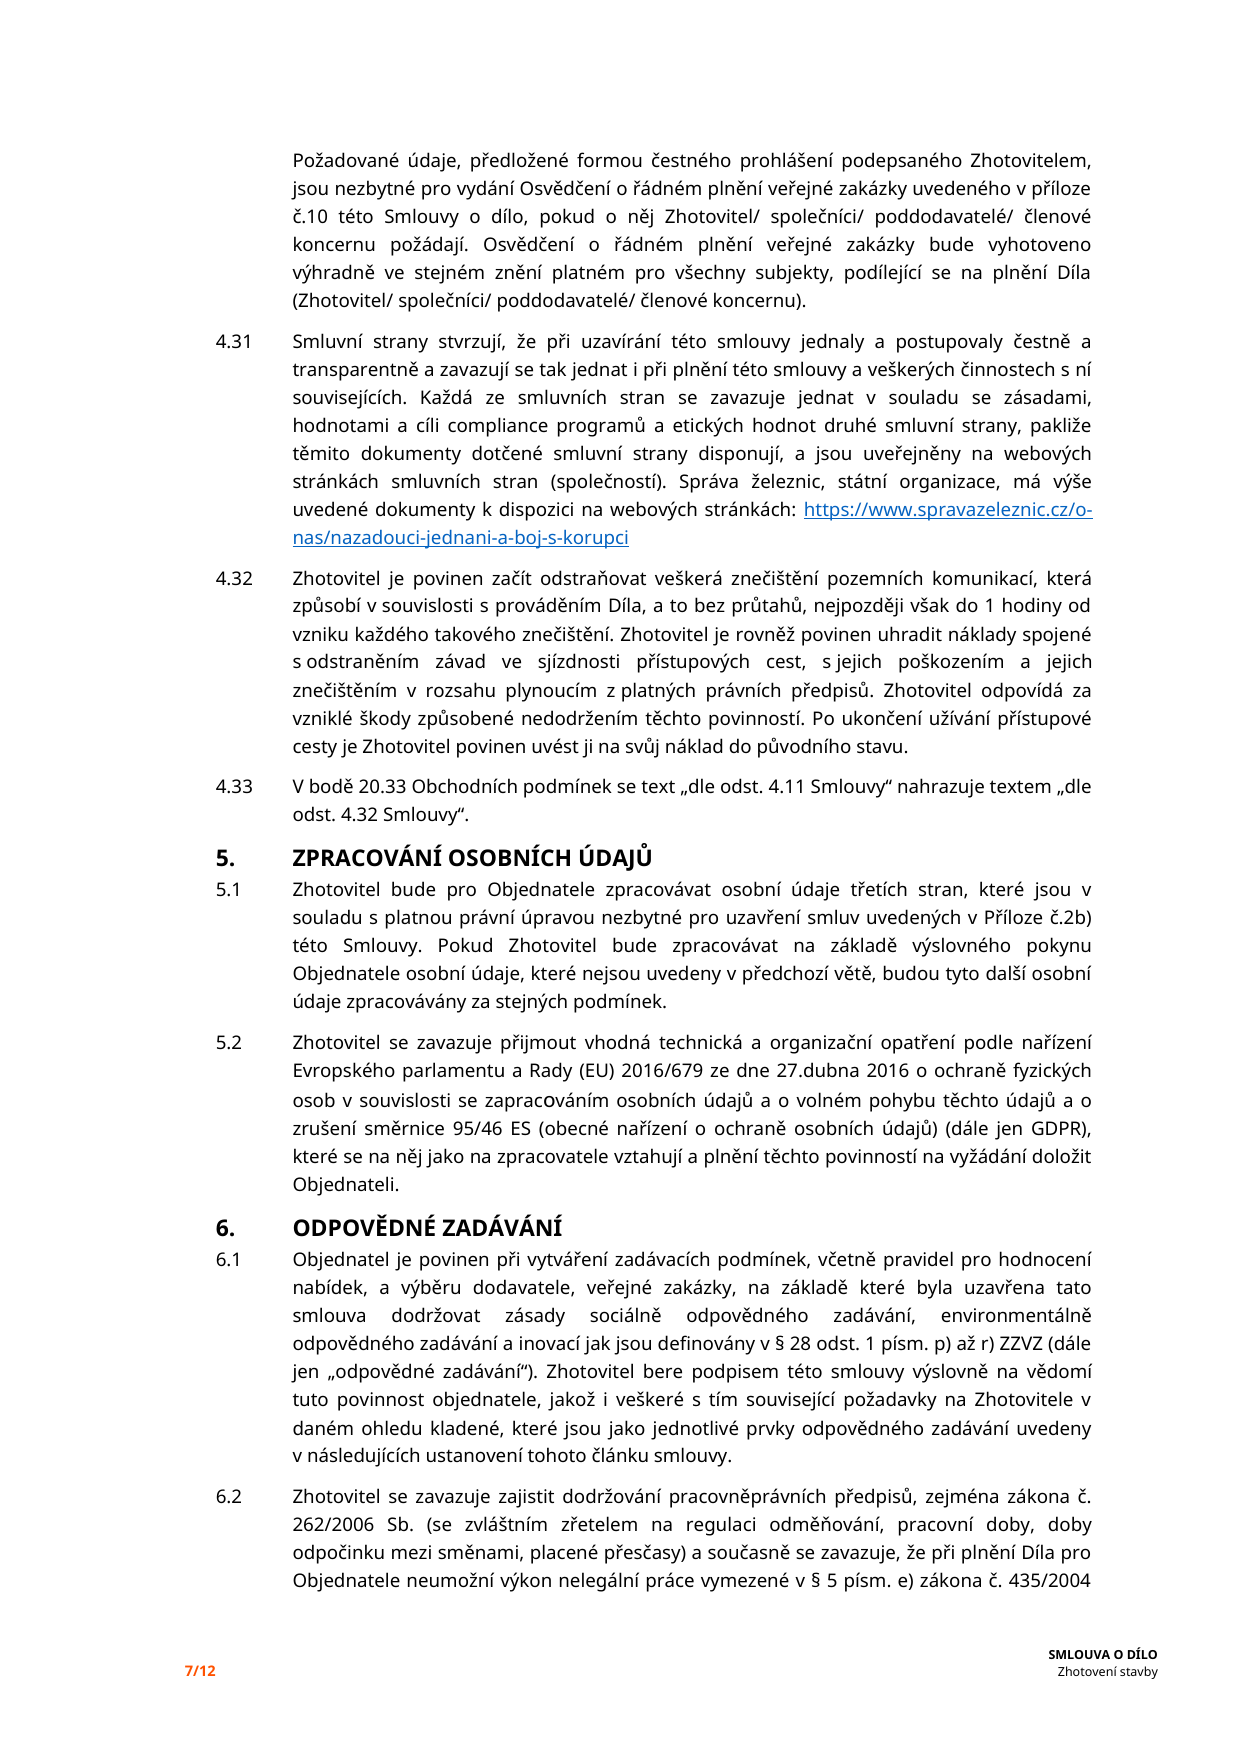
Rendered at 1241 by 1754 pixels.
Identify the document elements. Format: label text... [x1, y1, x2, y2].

list Zhotovitel bude pro Objednatele zpracovávat osobní údaje třetích stran, které jsou v souladu s platnou právní úpravou nezbytné pro uzavření smluv uvedených v Příloze č.2b) této Smlouvy. Pokud Zhotovitel bude zpracovávat na základě výslovného pokynu Objednatele osobní údaje, které nejsou uvedeny v předchozí větě, budou tyto další osobní údaje zpracovávány za stejných podmínek. [216, 876, 1093, 1014]
list ODPOVĚDNÉ ZADÁVÁNÍ [216, 1212, 1093, 1243]
list Zhotovitel se zavazuje přijmout vhodná technická a organizační opatření podle nařízení Evropského parlamentu a Rady (EU) 2016/679 ze dne 27.dubna 2016 o ochraně fyzických osob v souvislosti se zapracováním osobních údajů a o volném pohybu těchto údajů a o zrušení směrnice 95/46 ES (obecné nařízení o ochraně osobních údajů) (dále jen GDPR), které se na něj jako na zpracovatele vztahují a plnění těchto povinností na vyžádání doložit Objednateli. [216, 1029, 1093, 1197]
list Zhotovitel je povinen začít odstraňovat veškerá znečištění pozemních komunikací, která způsobí v souvislosti s prováděním Díla, a to bez průtahů, nejpozději však do 1 hodiny od vzniku každého takového znečištění. Zhotovitel je rovněž povinen uhradit náklady spojené s odstraněním závad ve sjízdnosti přístupových cest, s jejich poškozením a jejich znečištěním v rozsahu plynoucím z platných právních předpisů. Zhotovitel odpovídá za vzniklé škody způsobené nedodržením těchto povinností. Po ukončení užívání přístupové cesty je Zhotovitel povinen uvést ji na svůj náklad do původního stavu. [216, 565, 1093, 758]
list Smluvní strany stvrzují, že při uzavírání této smlouvy jednaly a postupovaly čestně a transparentně a zavazují se tak jednat i při plnění této smlouvy a veškerých činnostech s ní souvisejících. Každá ze smluvních stran se zavazuje jednat v souladu se zásadami, hodnotami a cíli compliance programů a etických hodnot druhé smluvní strany, pakliže těmito dokumenty dotčené smluvní strany disponují, a jsou uveřejněny na webových stránkách smluvních stran (společností). Správa železnic, státní organizace, má výše uvedené dokumenty k dispozici na webových stránkách: https://www.spravazeleznic.cz/o-nas/nazadouci-jednani-a-boj-s-korupci [216, 328, 1093, 550]
list Objednatel je povinen při vytváření zadávacích podmínek, včetně pravidel pro hodnocení nabídek, a výběru dodavatele, veřejné zakázky, na základě které byla uzavřena tato smlouva dodržovat zásady sociálně odpovědného zadávání, environmentálně odpovědného zadávání a inovací jak jsou definovány v § 28 odst. 1 písm. p) až r) ZZVZ (dále jen „odpovědné zadávání“). Zhotovitel bere podpisem této smlouvy výslovně na vědomí tuto povinnost objednatele, jakož i veškeré s tím související požadavky na Zhotovitele v daném ohledu kladené, které jsou jako jednotlivé prvky odpovědného zadávání uvedeny v následujících ustanovení tohoto článku smlouvy. [216, 1247, 1093, 1468]
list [216, 1483, 1093, 1593]
list ZPRACOVÁNÍ OSOBNÍCH ÚDAJŮ [216, 842, 1093, 873]
list V bodě 20.33 Obchodních podmínek se text „dle odst. 4.11 Smlouvy“ nahrazuje textem „dle odst. 4.32 Smlouvy“. [216, 773, 1093, 827]
text Požadované údaje, předložené formou čestného prohlášení podepsaného Zhotovitelem, jsou nezbytné pro vydání Osvědčení o řádném plnění veřejné zakázky uvedeného v příloze č.10 této Smlouvy o dílo, pokud o něj Zhotovitel/ společníci/ poddodavatelé/ členové koncernu požádají. Osvědčení o řádném plnění veřejné zakázky bude vyhotoveno výhradně ve stejném znění platném pro všechny subjekty, podílející se na plnění Díla (Zhotovitel/ společníci/ poddodavatelé/ členové koncernu). [292, 147, 1093, 313]
